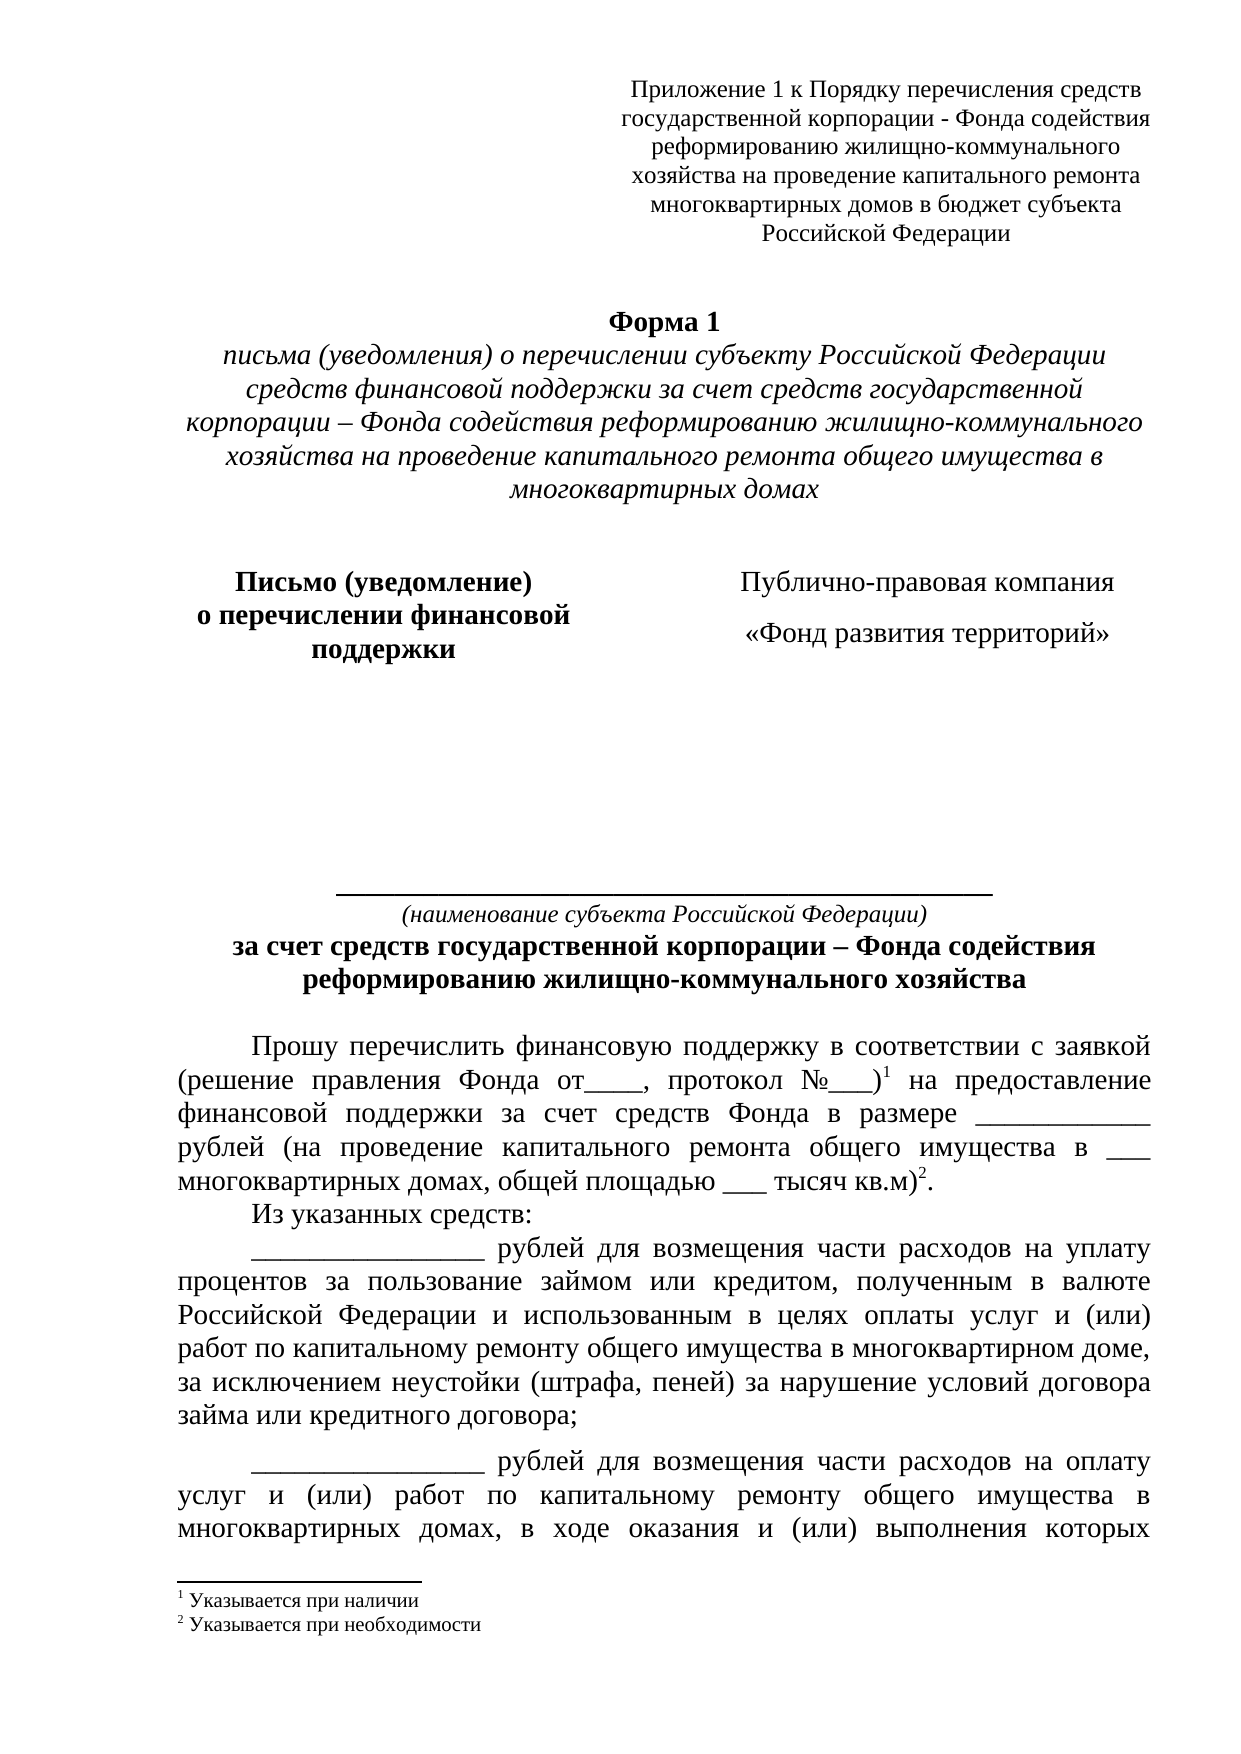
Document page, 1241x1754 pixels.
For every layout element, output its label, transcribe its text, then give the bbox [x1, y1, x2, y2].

list Прошу перечислить финансовую поддержку в соответствии с заявкой (решение правления Фонда от____, протокол №___) на предоставление финансовой поддержки за счет средств Фонда в размере ____________ рублей (на проведение капитального ремонта общего имущества в ___ многоквартирных домах, общей площадью ___ тысяч кв.м). [177, 1028, 1152, 1196]
list Из указанных средств: [177, 1196, 1152, 1230]
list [177, 1443, 1152, 1544]
text за счет средств государственной корпорации – Фонда содействия реформированию жилищно-коммунального хозяйства [177, 928, 1152, 995]
text письма (уведомления) о перечислении субъекту Российской Федерации средств финансовой поддержки за счет средств государственной корпорации – Фонда содействия реформированию жилищно-коммунального хозяйства на проведение капитального ремонта общего имущества в многоквартирных домах [177, 337, 1152, 505]
text _____________________________________________ [177, 664, 1152, 899]
list ________________ рублей для возмещения части расходов на уплату процентов за пользование займом или кредитом, полученным в валюте Российской Федерации и использованным в целях оплаты услуг и (или) работ по капитальному ремонту общего имущества в многоквартирном доме, за исключением неустойки (штрафа, пеней) за нарушение условий договора займа или кредитного договора; [177, 1230, 1152, 1431]
text Письмо (уведомление) [177, 564, 1152, 597]
text (наименование субъекта Российской Федерации) [177, 899, 1152, 928]
text Форма 1 [177, 304, 1152, 337]
text о перечислении финансовой поддержки [177, 597, 1152, 664]
